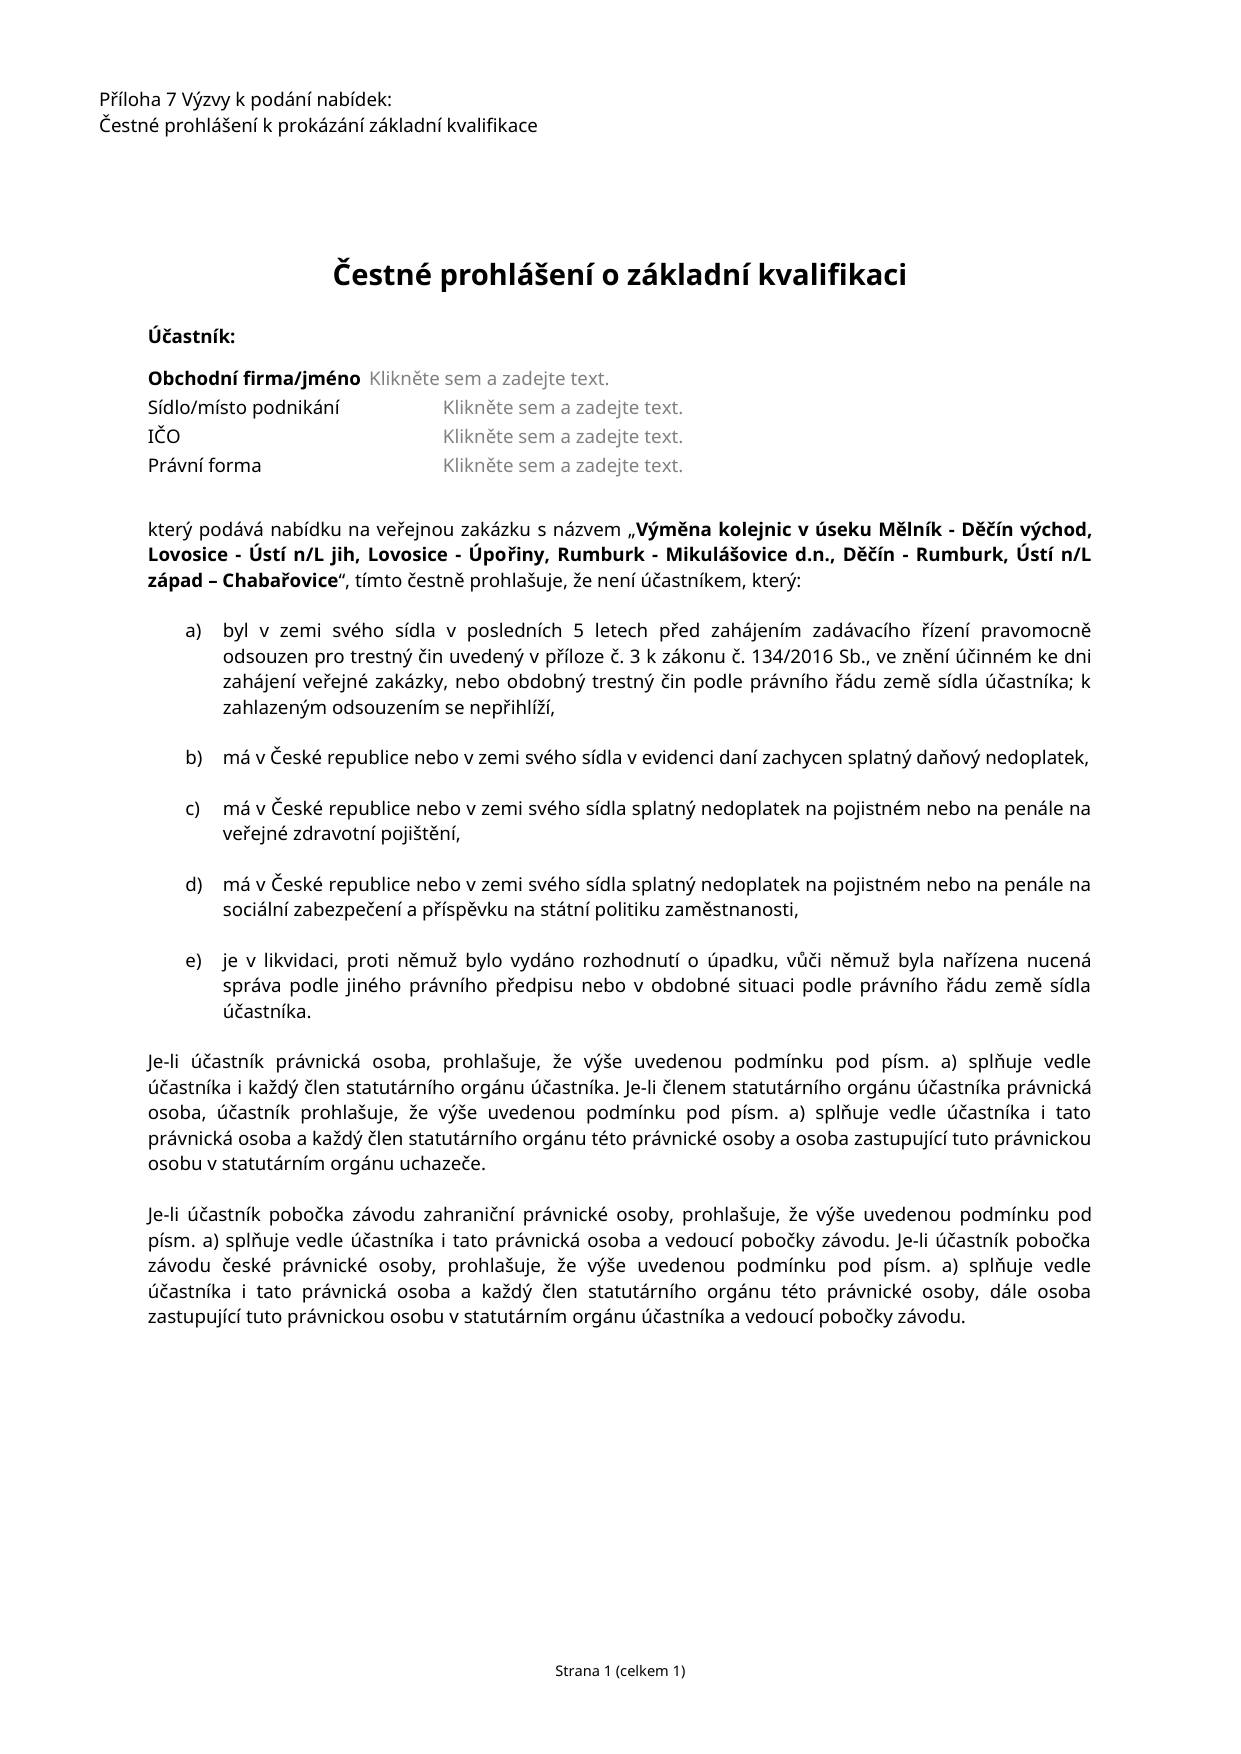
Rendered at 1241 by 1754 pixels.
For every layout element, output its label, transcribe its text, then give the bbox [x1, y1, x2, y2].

text Sídlo/místo podnikání [148, 391, 1093, 420]
list byl v zemi svého sídla v posledních 5 letech před zahájením zadávacího řízení pravomocně odsouzen pro trestný čin uvedený v příloze č. 3 k zákonu č. 134/2016 Sb., ve znění účinném ke dni zahájení veřejné zakázky, nebo obdobný trestný čin podle právního řádu země sídla účastníka; k zahlazeným odsouzením se nepřihlíží, [185, 617, 1093, 719]
list je v likvidaci, proti němuž bylo vydáno rozhodnutí o úpadku, vůči němuž byla nařízena nucená správa podle jiného právního předpisu nebo v obdobné situaci podle právního řádu země sídla účastníka. [185, 947, 1093, 1024]
text IČO [148, 420, 1093, 449]
list má v České republice nebo v zemi svého sídla v evidenci daní zachycen splatný daňový nedoplatek, [185, 744, 1093, 770]
text Je-li účastník pobočka závodu zahraniční právnické osoby, prohlašuje, že výše uvedenou podmínku pod písm. a) splňuje vedle účastníka i tato právnická osoba a vedoucí pobočky závodu. Je-li účastník pobočka závodu české právnické osoby, prohlašuje, že výše uvedenou podmínku pod písm. a) splňuje vedle účastníka i tato právnická osoba a každý člen statutárního orgánu této právnické osoby, dále osoba zastupující tuto právnickou osobu v statutárním orgánu účastníka a vedoucí pobočky závodu. [148, 1202, 1093, 1329]
text Právní forma [148, 449, 1093, 478]
text Obchodní firma/jméno [148, 362, 1093, 391]
list má v České republice nebo v zemi svého sídla splatný nedoplatek na pojistném nebo na penále na sociální zabezpečení a příspěvku na státní politiku zaměstnanosti, [185, 871, 1093, 922]
text Je-li účastník právnická osoba, prohlašuje, že výše uvedenou podmínku pod písm. a) splňuje vedle účastníka i každý člen statutárního orgánu účastníka. Je-li členem statutárního orgánu účastníka právnická osoba, účastník prohlašuje, že výše uvedenou podmínku pod písm. a) splňuje vedle účastníka i tato právnická osoba a každý člen statutárního orgánu této právnické osoby a osoba zastupující tuto právnickou osobu v statutárním orgánu uchazeče. [148, 1049, 1093, 1176]
text Účastník: [148, 318, 1093, 349]
title Čestné prohlášení o základní kvalifikaci [148, 254, 1093, 293]
list má v České republice nebo v zemi svého sídla splatný nedoplatek na pojistném nebo na penále na veřejné zdravotní pojištění, [185, 795, 1093, 846]
text který podává nabídku na veřejnou zakázku s názvem „Výměna kolejnic v úseku Mělník - Děčín východ, Lovosice - Ústí n/L jih, Lovosice - Úpořiny, Rumburk - Mikulášovice d.n., Děčín - Rumburk, Ústí n/L západ – Chabařovice“, tímto čestně prohlašuje, že není účastníkem, který: [148, 516, 1093, 592]
